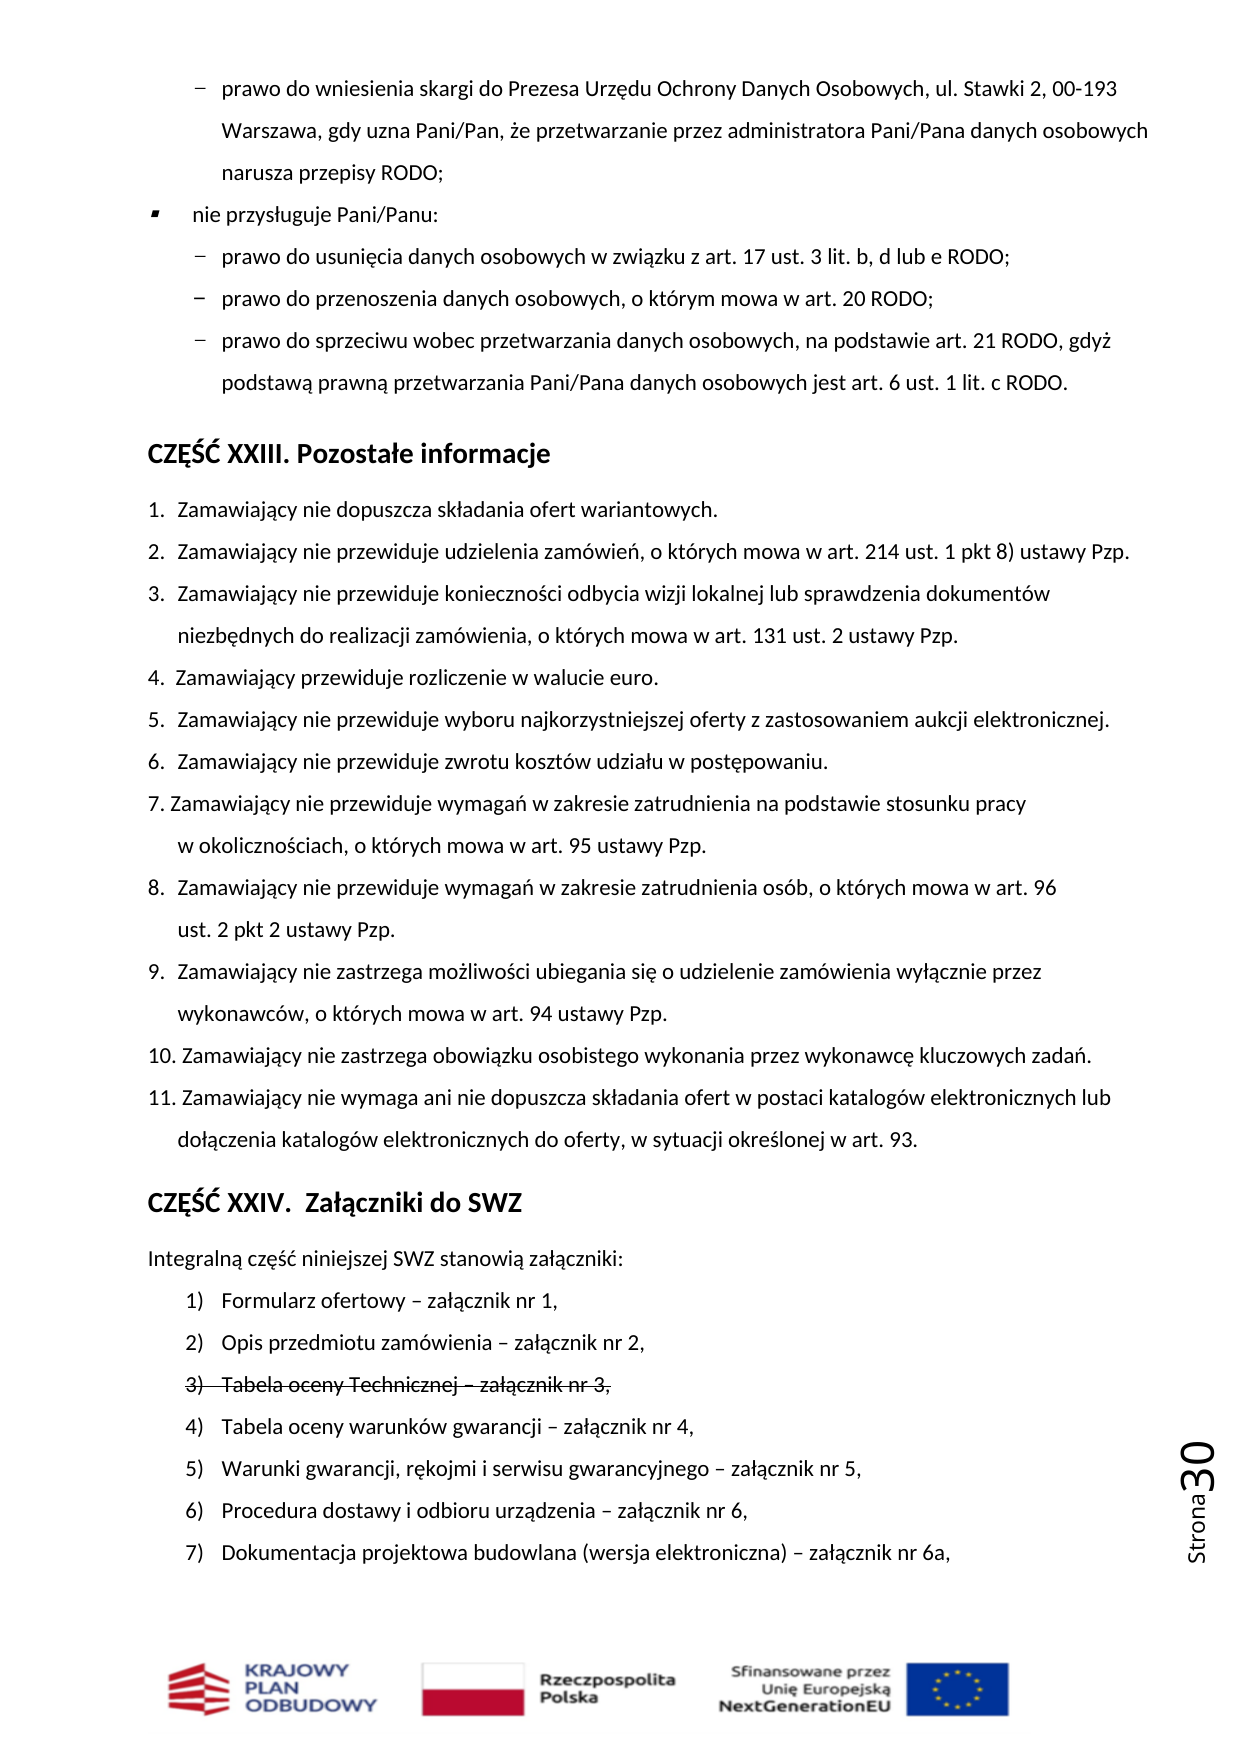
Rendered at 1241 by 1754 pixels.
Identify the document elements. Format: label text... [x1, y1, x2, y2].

list prawo do przenoszenia danych osobowych, o którym mowa w art. 20 RODO; [192, 284, 1152, 312]
text 2. Zamawiający nie przewiduje udzielenia zamówień, o których mowa w art. 214 ust. 1 pkt 8) ustawy Pzp. [148, 537, 1152, 565]
list prawo do sprzeciwu wobec przetwarzania danych osobowych, na podstawie art. 21 RODO, gdyż podstawą prawną przetwarzania Pani/Pana danych osobowych jest art. 6 ust. 1 lit. c RODO. [192, 326, 1152, 396]
list Dokumentacja projektowa budowlana (wersja elektroniczna) – załącznik nr 6a, [185, 1538, 1152, 1566]
subtitle CZĘŚĆ XXIII. Pozostałe informacje [148, 435, 1152, 470]
text 4. Zamawiający przewiduje rozliczenie w walucie euro. [148, 663, 1152, 691]
list Tabela oceny Technicznej – załącznik nr 3, [185, 1370, 1152, 1398]
list Tabela oceny warunków gwarancji – załącznik nr 4, [185, 1412, 1152, 1440]
list Opis przedmiotu zamówienia – załącznik nr 2, [185, 1328, 1152, 1356]
list prawo do wniesienia skargi do Prezesa Urzędu Ochrony Danych Osobowych, ul. Stawki 2, 00-193 Warszawa, gdy uzna Pani/Pan, że przetwarzanie przez administratora Pani/Pana danych osobowych narusza przepisy RODO; [192, 74, 1152, 186]
subtitle CZĘŚĆ XXIV. Załączniki do SWZ [148, 1184, 1152, 1219]
list nie przysługuje Pani/Panu: [148, 200, 1152, 228]
text 9. Zamawiający nie zastrzega możliwości ubiegania się o udzielenie zamówienia wyłącznie przez wykonawców, o których mowa w art. 94 ustawy Pzp. [148, 957, 1152, 1027]
list Warunki gwarancji, rękojmi i serwisu gwarancyjnego – załącznik nr 5, [185, 1454, 1152, 1482]
text 5. Zamawiający nie przewiduje wyboru najkorzystniejszej oferty z zastosowaniem aukcji elektronicznej. [148, 705, 1152, 733]
text 8. Zamawiający nie przewiduje wymagań w zakresie zatrudnienia osób, o których mowa w art. 96 ust. 2 pkt 2 ustawy Pzp. [148, 873, 1152, 943]
text 10. Zamawiający nie zastrzega obowiązku osobistego wykonania przez wykonawcę kluczowych zadań. [148, 1041, 1152, 1069]
text 3. Zamawiający nie przewiduje konieczności odbycia wizji lokalnej lub sprawdzenia dokumentów niezbędnych do realizacji zamówienia, o których mowa w art. 131 ust. 2 ustawy Pzp. [148, 579, 1152, 649]
list prawo do usunięcia danych osobowych w związku z art. 17 ust. 3 lit. b, d lub e RODO; [192, 242, 1152, 270]
text 6. Zamawiający nie przewiduje zwrotu kosztów udziału w postępowaniu. [148, 747, 1152, 775]
list Zamawiający nie dopuszcza składania ofert wariantowych. [148, 495, 1152, 523]
text Integralną część niniejszej SWZ stanowią załączniki: [148, 1244, 1152, 1272]
text 11. Zamawiający nie wymaga ani nie dopuszcza składania ofert w postaci katalogów elektronicznych lub dołączenia katalogów elektronicznych do oferty, w sytuacji określonej w art. 93. [148, 1083, 1152, 1153]
picture [147, 1646, 1032, 1734]
list Formularz ofertowy – załącznik nr 1, [185, 1286, 1152, 1314]
text 7. Zamawiający nie przewiduje wymagań w zakresie zatrudnienia na podstawie stosunku pracy w okolicznościach, o których mowa w art. 95 ustawy Pzp. [148, 789, 1152, 859]
list Procedura dostawy i odbioru urządzenia – załącznik nr 6, [185, 1496, 1152, 1524]
